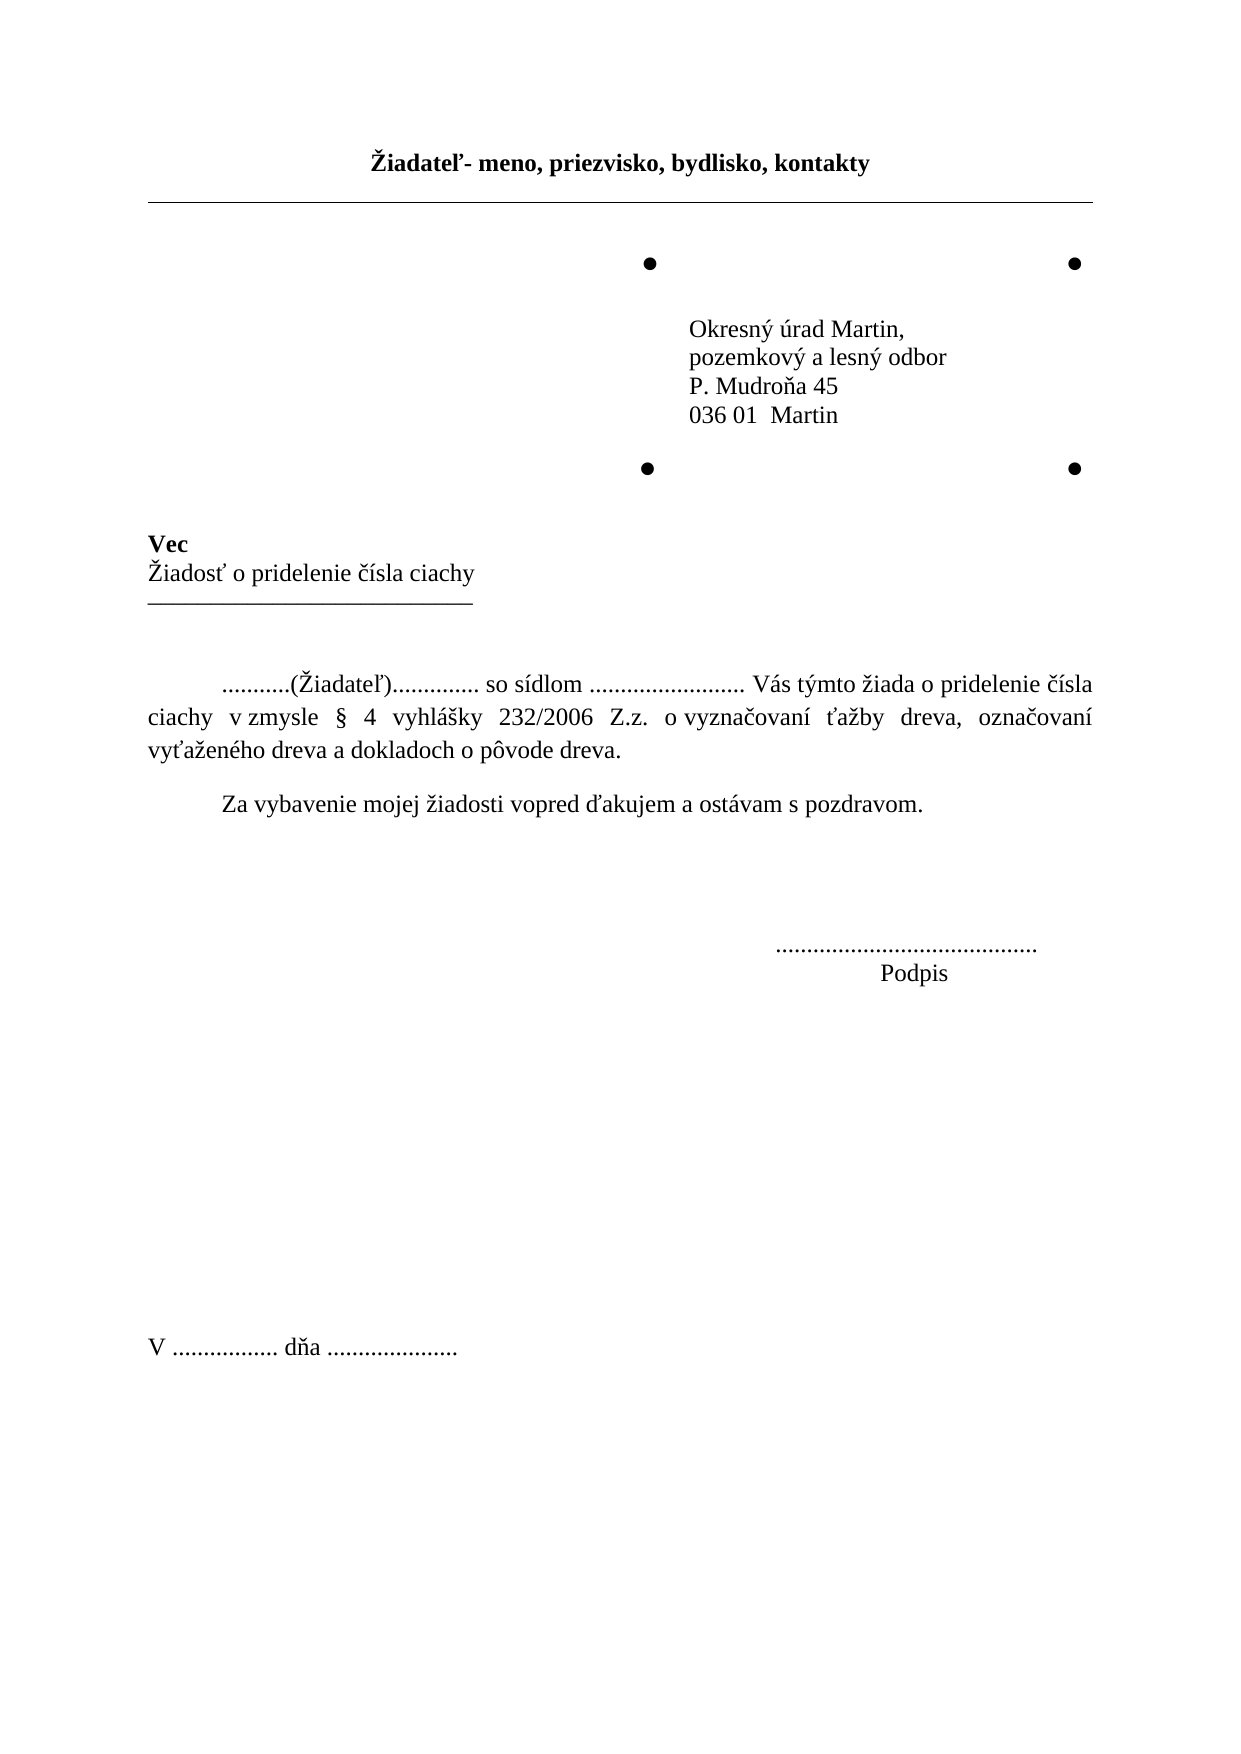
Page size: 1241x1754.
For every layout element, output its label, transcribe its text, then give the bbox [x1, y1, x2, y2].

text –––––––––––––––––––––––––– [148, 587, 1093, 615]
text Za vybavenie mojej žiadosti vopred ďakujem a ostávam s pozdravom. [148, 789, 1093, 818]
text V ................. dňa ..................... [148, 1332, 1093, 1361]
text .......................................... [738, 929, 1093, 958]
text Okresný úrad Martin, [664, 314, 1093, 342]
text 036 01 Martin [664, 400, 1093, 429]
text Žiadosť o pridelenie čísla ciachy [148, 558, 1093, 587]
text Vec [148, 529, 1093, 558]
text pozemkový a lesný odbor [664, 342, 1093, 371]
text Podpis [811, 958, 1093, 987]
text P. Mudroňa 45 [664, 371, 1093, 400]
text Žiadateľ- meno, priezvisko, bydlisko, kontakty [148, 148, 1093, 176]
text ...........(Žiadateľ).............. so sídlom ......................... Vás týmto žiada o pridelenie čísla ciachy v zmysle § 4 vyhlášky 232/2006 Z.z. o vyznačovaní ťažby dreva, označovaní vyťaženého dreva a dokladoch o pôvode dreva. [148, 669, 1093, 764]
